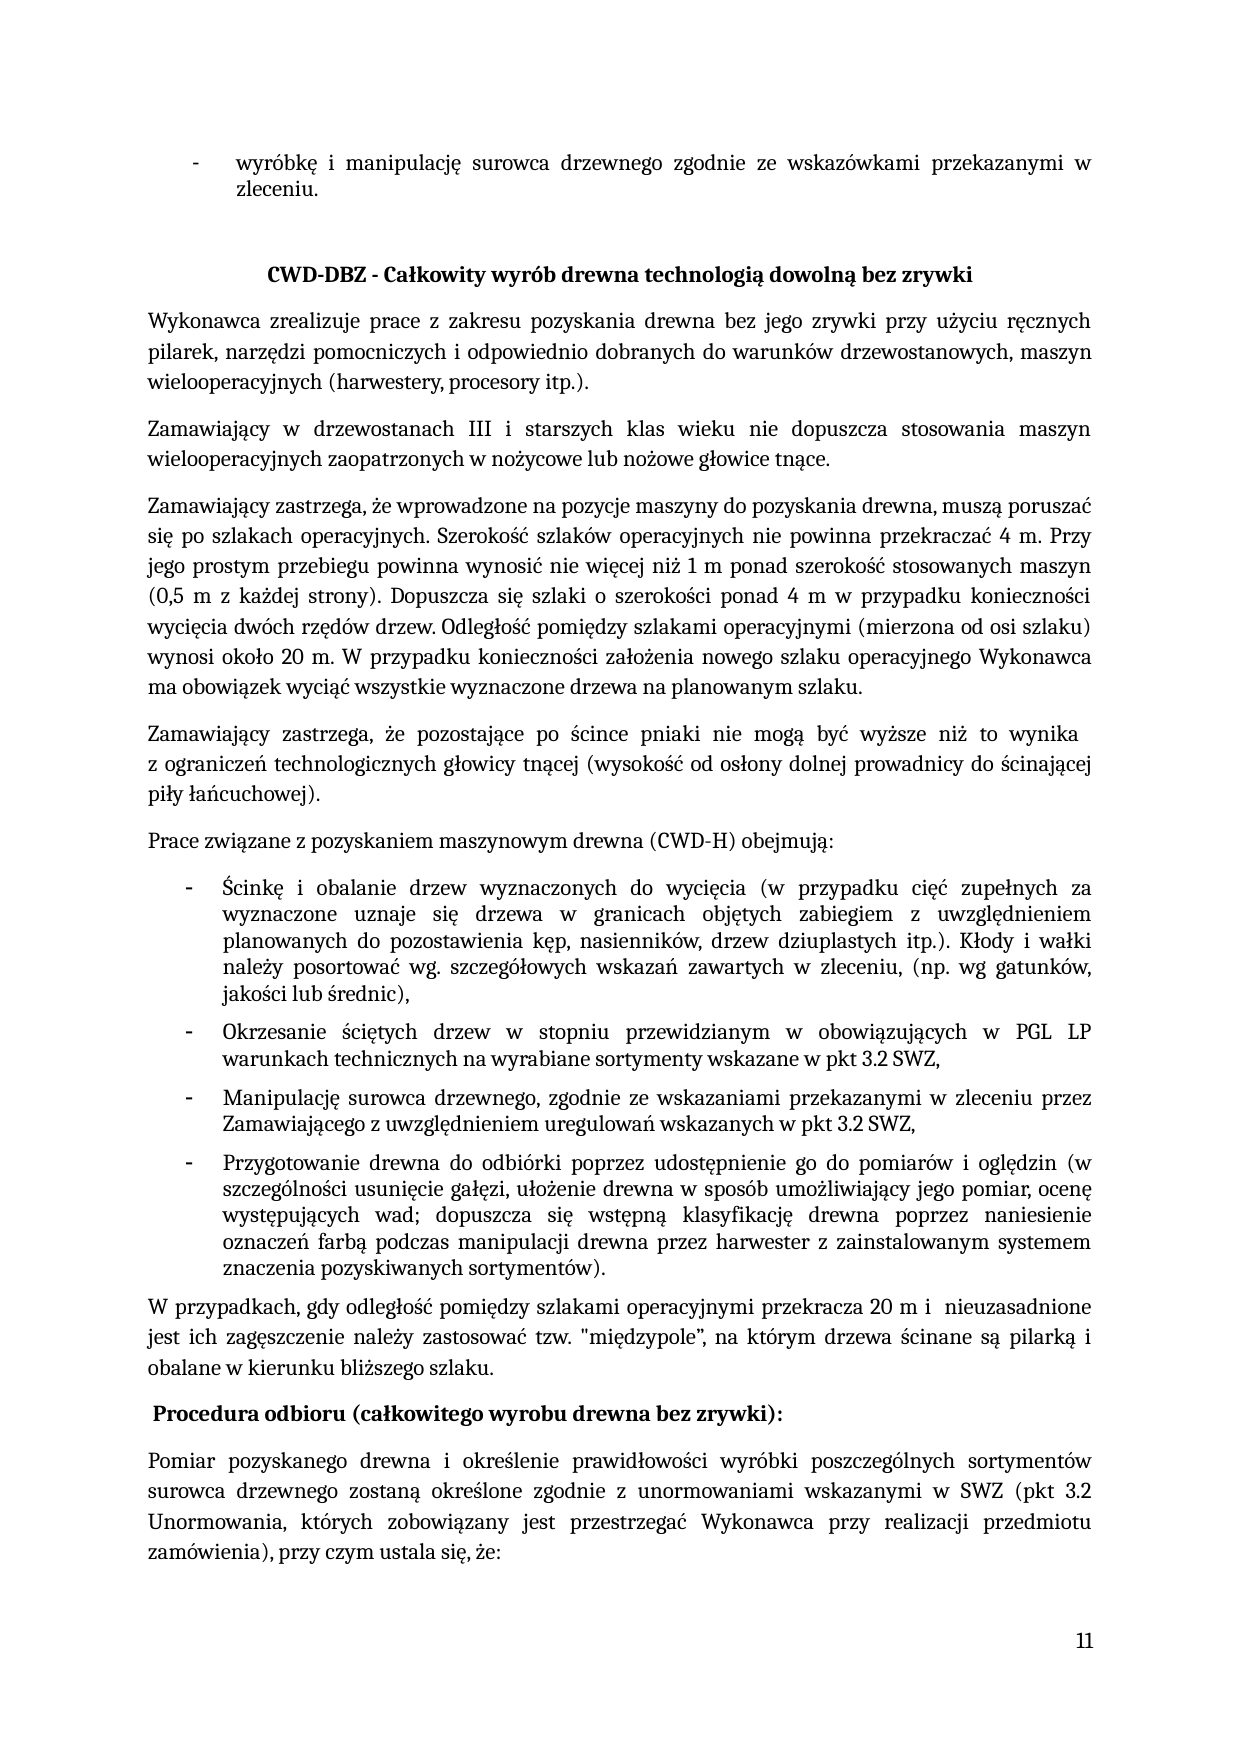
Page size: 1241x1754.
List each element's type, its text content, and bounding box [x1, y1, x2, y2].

text Zamawiający zastrzega, że pozostające po ścince pniaki nie mogą być wyższe niż to wynika z ograniczeń technologicznych głowicy tnącej (wysokość od osłony dolnej prowadnicy do ścinającej piły łańcuchowej). [148, 721, 1093, 807]
text Prace związane z pozyskaniem maszynowym drewna (CWD-H) obejmują: [148, 828, 1093, 854]
list Ścinkę i obalanie drzew wyznaczonych do wycięcia (w przypadku cięć zupełnych za wyznaczone uznaje się drzewa w granicach objętych zabiegiem z uwzględnieniem planowanych do pozostawienia kęp, nasienników, drzew dziuplastych itp.). Kłody i wałki należy posortować wg. szczegółowych wskazań zawartych w zleceniu, (np. wg gatunków, jakości lub średnic), [185, 875, 1093, 1007]
text Zamawiający w drzewostanach III i starszych klas wieku nie dopuszcza stosowania maszyn wielooperacyjnych zaopatrzonych w nożycowe lub nożowe głowice tnące. [148, 416, 1093, 472]
list Przygotowanie drewna do odbiórki poprzez udostępnienie go do pomiarów i oględzin (w szczególności usunięcie gałęzi, ułożenie drewna w sposób umożliwiający jego pomiar, ocenę występujących wad; dopuszcza się wstępną klasyfikację drewna poprzez naniesienie oznaczeń farbą podczas manipulacji drewna przez harwester z zainstalowanym systemem znaczenia pozyskiwanych sortymentów). [185, 1149, 1093, 1281]
list wyróbkę i manipulację surowca drzewnego zgodnie ze wskazówkami przekazanymi w zleceniu. [192, 148, 1093, 202]
text Zamawiający zastrzega, że wprowadzone na pozycje maszyny do pozyskania drewna, muszą poruszać się po szlakach operacyjnych. Szerokość szlaków operacyjnych nie powinna przekraczać 4 m. Przy jego prostym przebiegu powinna wynosić nie więcej niż 1 m ponad szerokość stosowanych maszyn (0,5 m z każdej strony). Dopuszcza się szlaki o szerokości ponad 4 m w przypadku konieczności wycięcia dwóch rzędów drzew. Odległość pomiędzy szlakami operacyjnymi (mierzona od osi szlaku) wynosi około 20 m. W przypadku konieczności założenia nowego szlaku operacyjnego Wykonawca ma obowiązek wyciąć wszystkie wyznaczone drzewa na planowanym szlaku. [148, 493, 1093, 700]
list Okrzesanie ściętych drzew w stopniu przewidzianym w obowiązujących w PGL LP warunkach technicznych na wyrabiane sortymenty wskazane w pkt 3.2 SWZ, [185, 1019, 1093, 1072]
text CWD-DBZ - Całkowity wyrób drewna technologią dowolną bez zrywki [148, 261, 1093, 288]
text Procedura odbioru (całkowitego wyrobu drewna bez zrywki): [148, 1401, 1093, 1427]
list Manipulację surowca drzewnego, zgodnie ze wskazaniami przekazanymi w zleceniu przez Zamawiającego z uwzględnieniem uregulowań wskazanych w pkt 3.2 SWZ, [185, 1084, 1093, 1137]
text W przypadkach, gdy odległość pomiędzy szlakami operacyjnymi przekracza 20 m i nieuzasadnione jest ich zagęszczenie należy zastosować tzw. "międzypole”, na którym drzewa ścinane są pilarką i obalane w kierunku bliższego szlaku. [148, 1294, 1093, 1381]
text Wykonawca zrealizuje prace z zakresu pozyskania drewna bez jego zrywki przy użyciu ręcznych pilarek, narzędzi pomocniczych i odpowiednio dobranych do warunków drzewostanowych, maszyn wielooperacyjnych (harwestery, procesory itp.). [148, 308, 1093, 395]
text Pomiar pozyskanego drewna i określenie prawidłowości wyróbki poszczególnych sortymentów surowca drzewnego zostaną określone zgodnie z unormowaniami wskazanymi w SWZ (pkt 3.2 Unormowania, których zobowiązany jest przestrzegać Wykonawca przy realizacji przedmiotu zamówienia), przy czym ustala się, że: [148, 1448, 1093, 1565]
